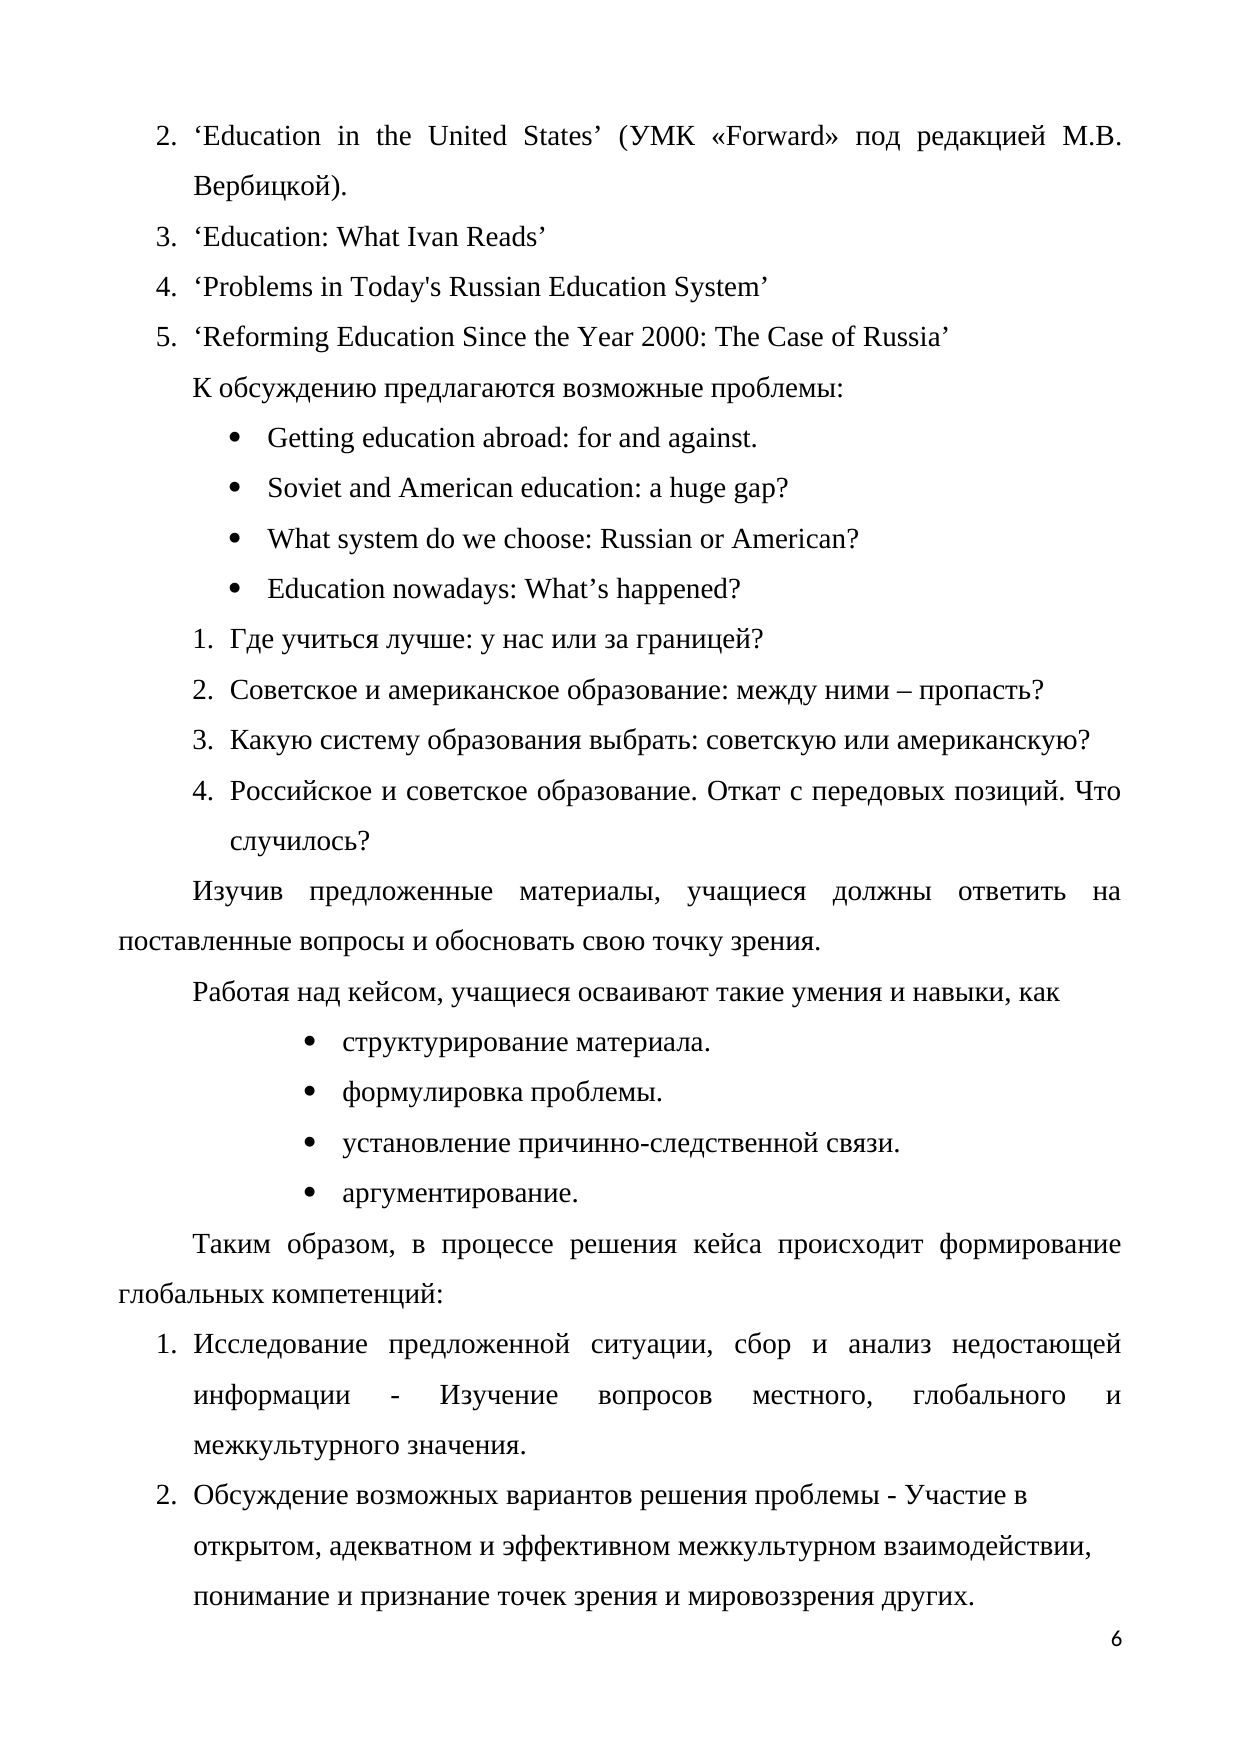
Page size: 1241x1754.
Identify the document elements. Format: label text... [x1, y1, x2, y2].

list установление причинно-следственной связи. [304, 1125, 1122, 1159]
list ‘Education in the United States’ (УМК «Forward» под редакцией М.В. Вербицкой). [156, 118, 1122, 202]
text Изучив предложенные материалы, учащиеся должны ответить на поставленные вопросы и обосновать свою точку зрения. [118, 873, 1122, 957]
list формулировка проблемы. [304, 1074, 1122, 1108]
list Российское и советское образование. Откат с передовых позиций. Что случилось? [192, 773, 1122, 856]
list Советское и американское образование: между ними – пропасть? [192, 672, 1122, 706]
list Soviet and American education: a huge gap? [229, 470, 1122, 504]
list Getting education abroad: for and against. [229, 420, 1122, 454]
list аргументирование. [304, 1175, 1122, 1209]
list ‘Education: What Ivan Reads’ [156, 219, 1122, 252]
list ‘Reforming Education Since the Year 2000: The Case of Russia’ [156, 319, 1122, 353]
text К обсуждению предлагаются возможные проблемы: [118, 370, 1122, 403]
list Обсуждение возможных вариантов решения проблемы - Участие в открытом, адекватном и эффективном межкультурном взаимодействии, понимание и признание точек зрения и мировоззрения других. [156, 1477, 1122, 1612]
text Работая над кейсом, учащиеся осваивают такие умения и навыки, как [118, 974, 1122, 1007]
list Исследование предложенной ситуации, сбор и анализ недостающей информации - Изучение вопросов местного, глобального и межкультурного значения. [156, 1326, 1122, 1461]
list ‘Problems in Today's Russian Education System’ [156, 269, 1122, 303]
list структурирование материала. [304, 1024, 1122, 1058]
list Какую систему образования выбрать: советскую или американскую? [192, 722, 1122, 756]
list Где учиться лучше: у нас или за границей? [192, 622, 1122, 655]
list Education nowadays: What’s happened? [229, 571, 1122, 605]
text Таким образом, в процессе решения кейса происходит формирование глобальных компетенций: [118, 1226, 1122, 1310]
list What system do we choose: Russian or American? [229, 521, 1122, 554]
